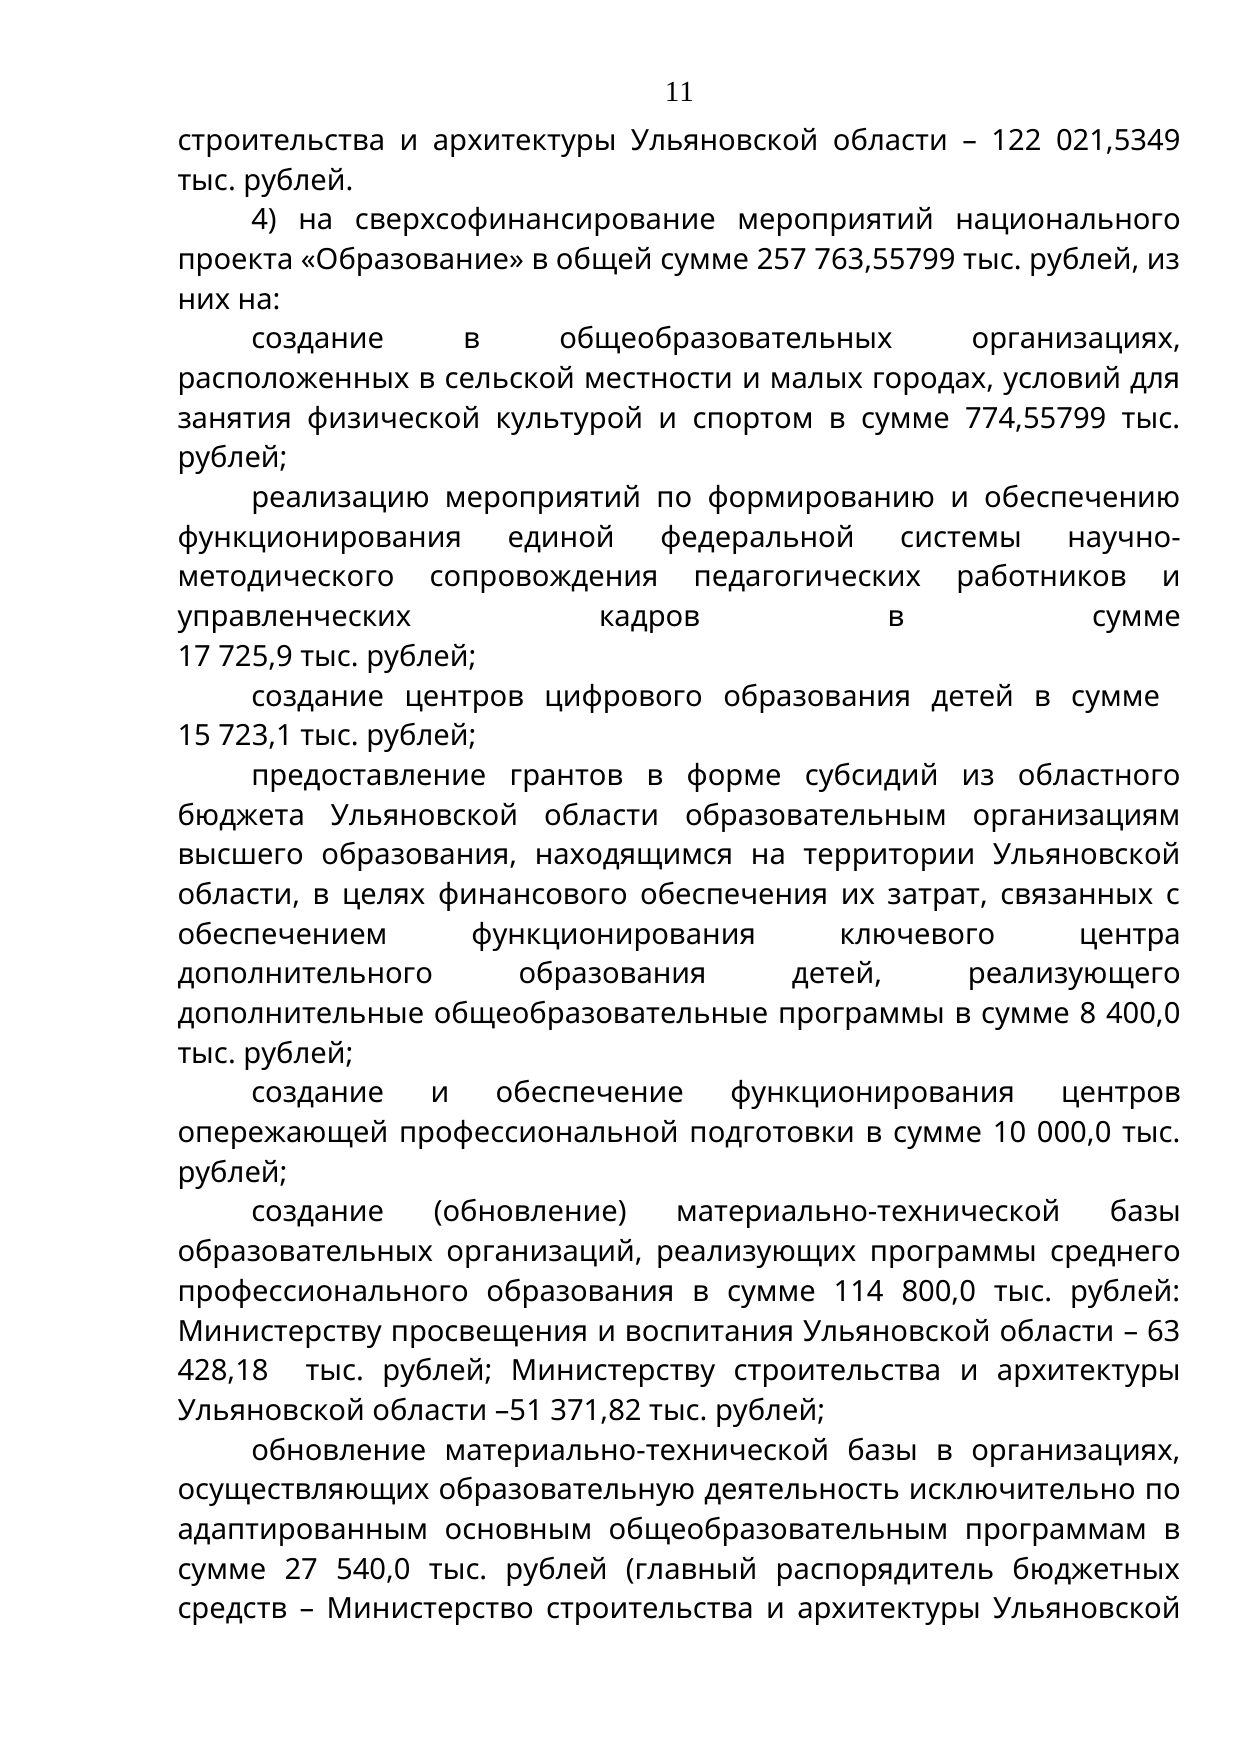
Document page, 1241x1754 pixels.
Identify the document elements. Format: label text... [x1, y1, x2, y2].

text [177, 1428, 1187, 1679]
text создание (обновление) материально-технической базы образовательных организаций, реализующих программы среднего профессионального образования в сумме 114 800,0 тыс. рублей: Министерству просвещения и воспитания Ульяновской области – 63 428,18 тыс. рублей; Министерству строительства и архитектуры Ульяновской области –51 371,82 тыс. рублей; [177, 1191, 1181, 1428]
text создание в общеобразовательных организациях, расположенных в сельской местности и малых городах, условий для занятия физической культурой и спортом в сумме 774,55799 тыс. рублей; [177, 318, 1181, 476]
text создание центров цифрового образования детей в сумме 15 723,1 тыс. рублей; [177, 675, 1181, 754]
text 4) на сверхсофинансирование мероприятий национального проекта «Образование» в общей сумме 257 763,55799 тыс. рублей, из них на: [177, 198, 1181, 318]
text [177, 119, 1187, 198]
text предоставление грантов в форме субсидий из областного бюджета Ульяновской области образовательным организациям высшего образования, находящимся на территории Ульяновской области, в целях финансового обеспечения их затрат, связанных с обеспечением функционирования ключевого центра дополнительного образования детей, реализующего дополнительные общеобразовательные программы в сумме 8 400,0 тыс. рублей; [177, 754, 1181, 1072]
text реализацию мероприятий по формированию и обеспечению функционирования единой федеральной системы научно-методического сопровождения педагогических работников и управленческих кадров в сумме 17 725,9 тыс. рублей; [177, 476, 1181, 675]
text создание и обеспечение функционирования центров опережающей профессиональной подготовки в сумме 10 000,0 тыс. рублей; [177, 1072, 1181, 1191]
